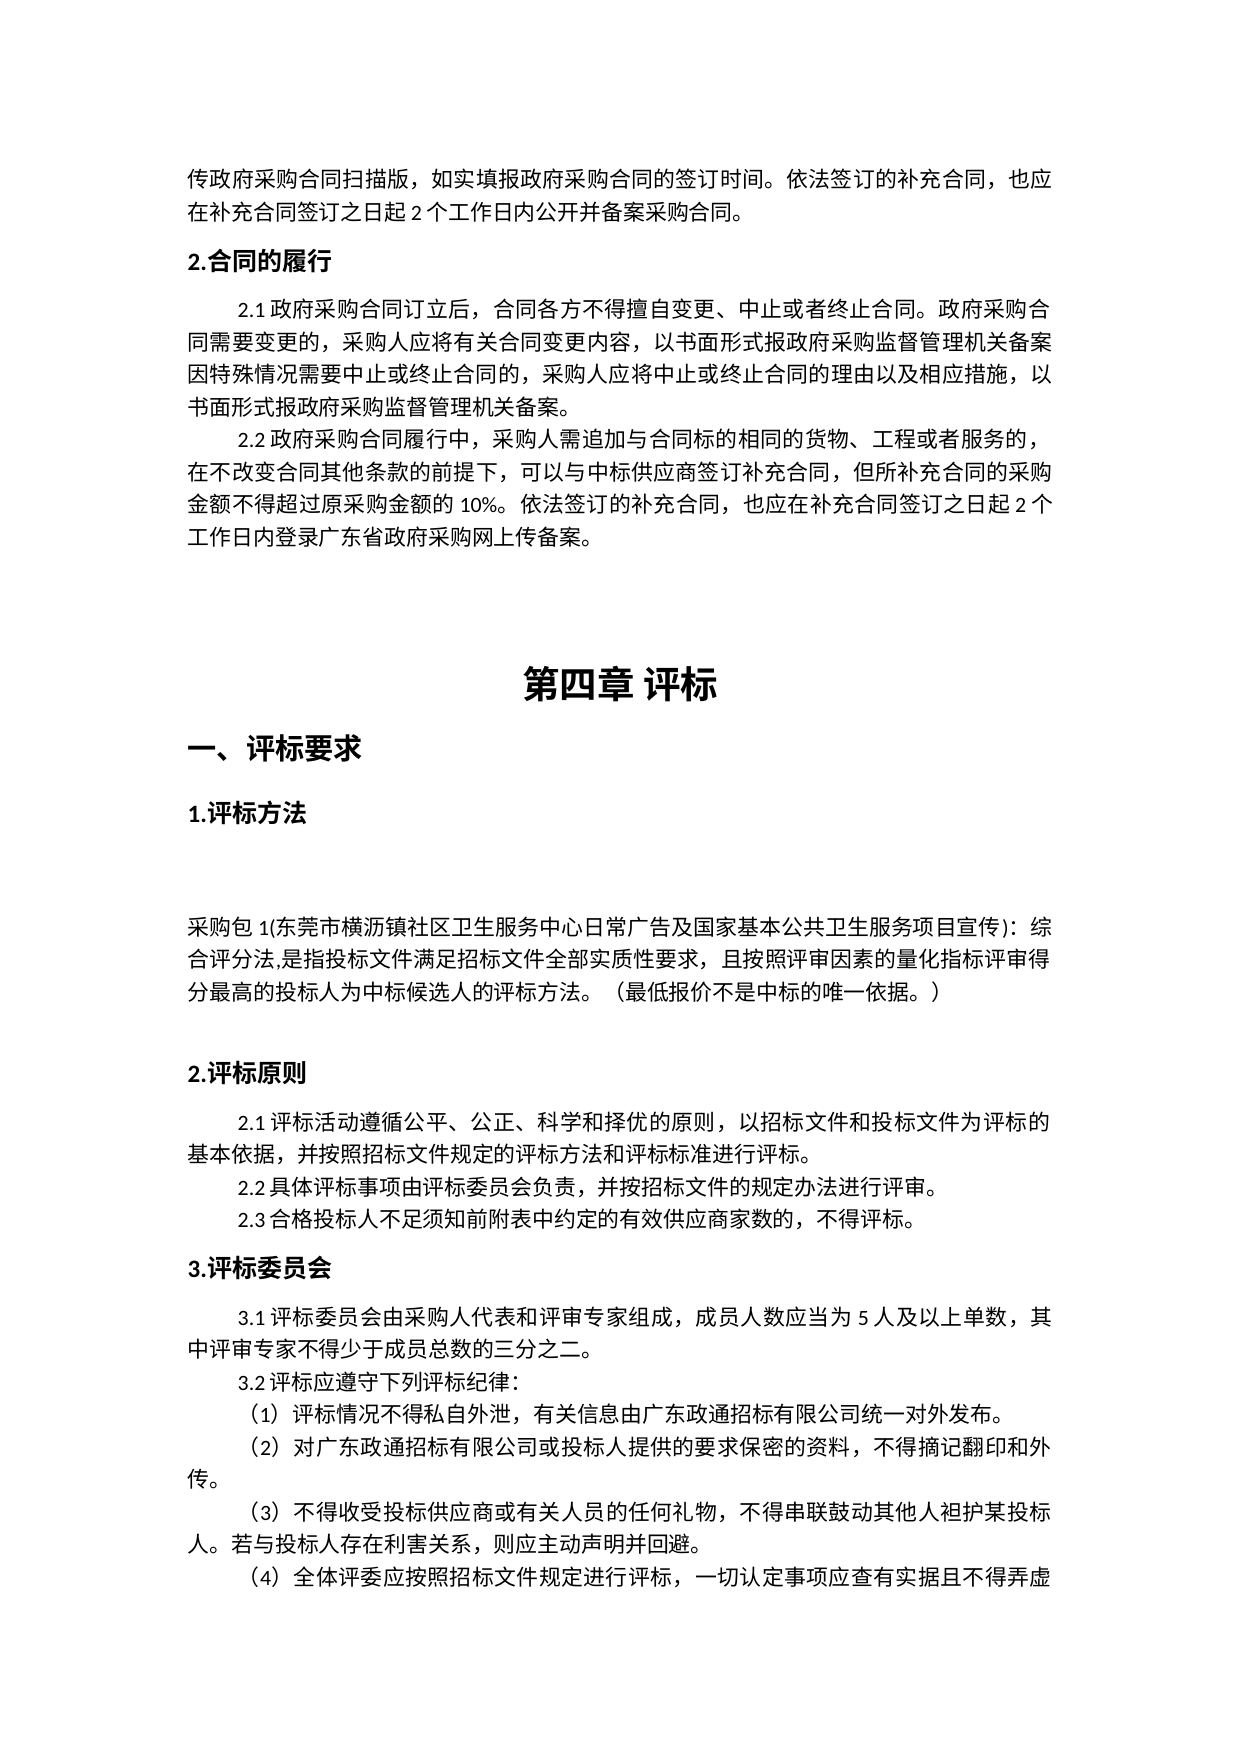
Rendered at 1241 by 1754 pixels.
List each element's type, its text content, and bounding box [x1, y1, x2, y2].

text 第四章 评标 [187, 649, 1053, 714]
text 2.合同的履行 [187, 227, 1053, 292]
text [187, 162, 1053, 227]
text 2.1评标活动遵循公平、公正、科学和择优的原则，以招标文件和投标文件为评标的基本依据，并按照招标文件规定的评标方法和评标标准进行评标。 [187, 1104, 1053, 1169]
text 采购包1(东莞市横沥镇社区卫生服务中心日常广告及国家基本公共卫生服务项目宣传)：综合评分法,是指投标文件满足招标文件全部实质性要求，且按照评审因素的量化指标评审得分最高的投标人为中标候选人的评标方法。（最低报价不是中标的唯一依据。） [187, 909, 1053, 1007]
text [187, 1559, 1053, 1592]
text 2.1政府采购合同订立后，合同各方不得擅自变更、中止或者终止合同。政府采购合同需要变更的，采购人应将有关合同变更内容，以书面形式报政府采购监督管理机关备案；因特殊情况需要中止或终止合同的，采购人应将中止或终止合同的理由以及相应措施，以书面形式报政府采购监督管理机关备案。 [187, 292, 1053, 422]
text 3.1评标委员会由采购人代表和评审专家组成，成员人数应当为5人及以上单数，其中评审专家不得少于成员总数的三分之二。 [187, 1299, 1053, 1364]
text 1.评标方法 [187, 779, 1053, 844]
text 2.评标原则 [187, 1039, 1053, 1104]
text （2）对广东政通招标有限公司或投标人提供的要求保密的资料，不得摘记翻印和外传。 [187, 1429, 1053, 1494]
text 3.评标委员会 [187, 1234, 1053, 1299]
text 2.3合格投标人不足须知前附表中约定的有效供应商家数的，不得评标。 [187, 1202, 1053, 1234]
text 2.2政府采购合同履行中，采购人需追加与合同标的相同的货物、工程或者服务的，在不改变合同其他条款的前提下，可以与中标供应商签订补充合同，但所补充合同的采购金额不得超过原采购金额的10%。依法签订的补充合同，也应在补充合同签订之日起2个工作日内登录广东省政府采购网上传备案。 [187, 422, 1053, 552]
text （1）评标情况不得私自外泄，有关信息由广东政通招标有限公司统一对外发布。 [187, 1397, 1053, 1429]
text 3.2评标应遵守下列评标纪律： [187, 1364, 1053, 1397]
text 一、评标要求 [187, 714, 1053, 779]
text 2.2具体评标事项由评标委员会负责，并按招标文件的规定办法进行评审。 [187, 1169, 1053, 1202]
text （3）不得收受投标供应商或有关人员的任何礼物，不得串联鼓动其他人袒护某投标人。若与投标人存在利害关系，则应主动声明并回避。 [187, 1494, 1053, 1559]
